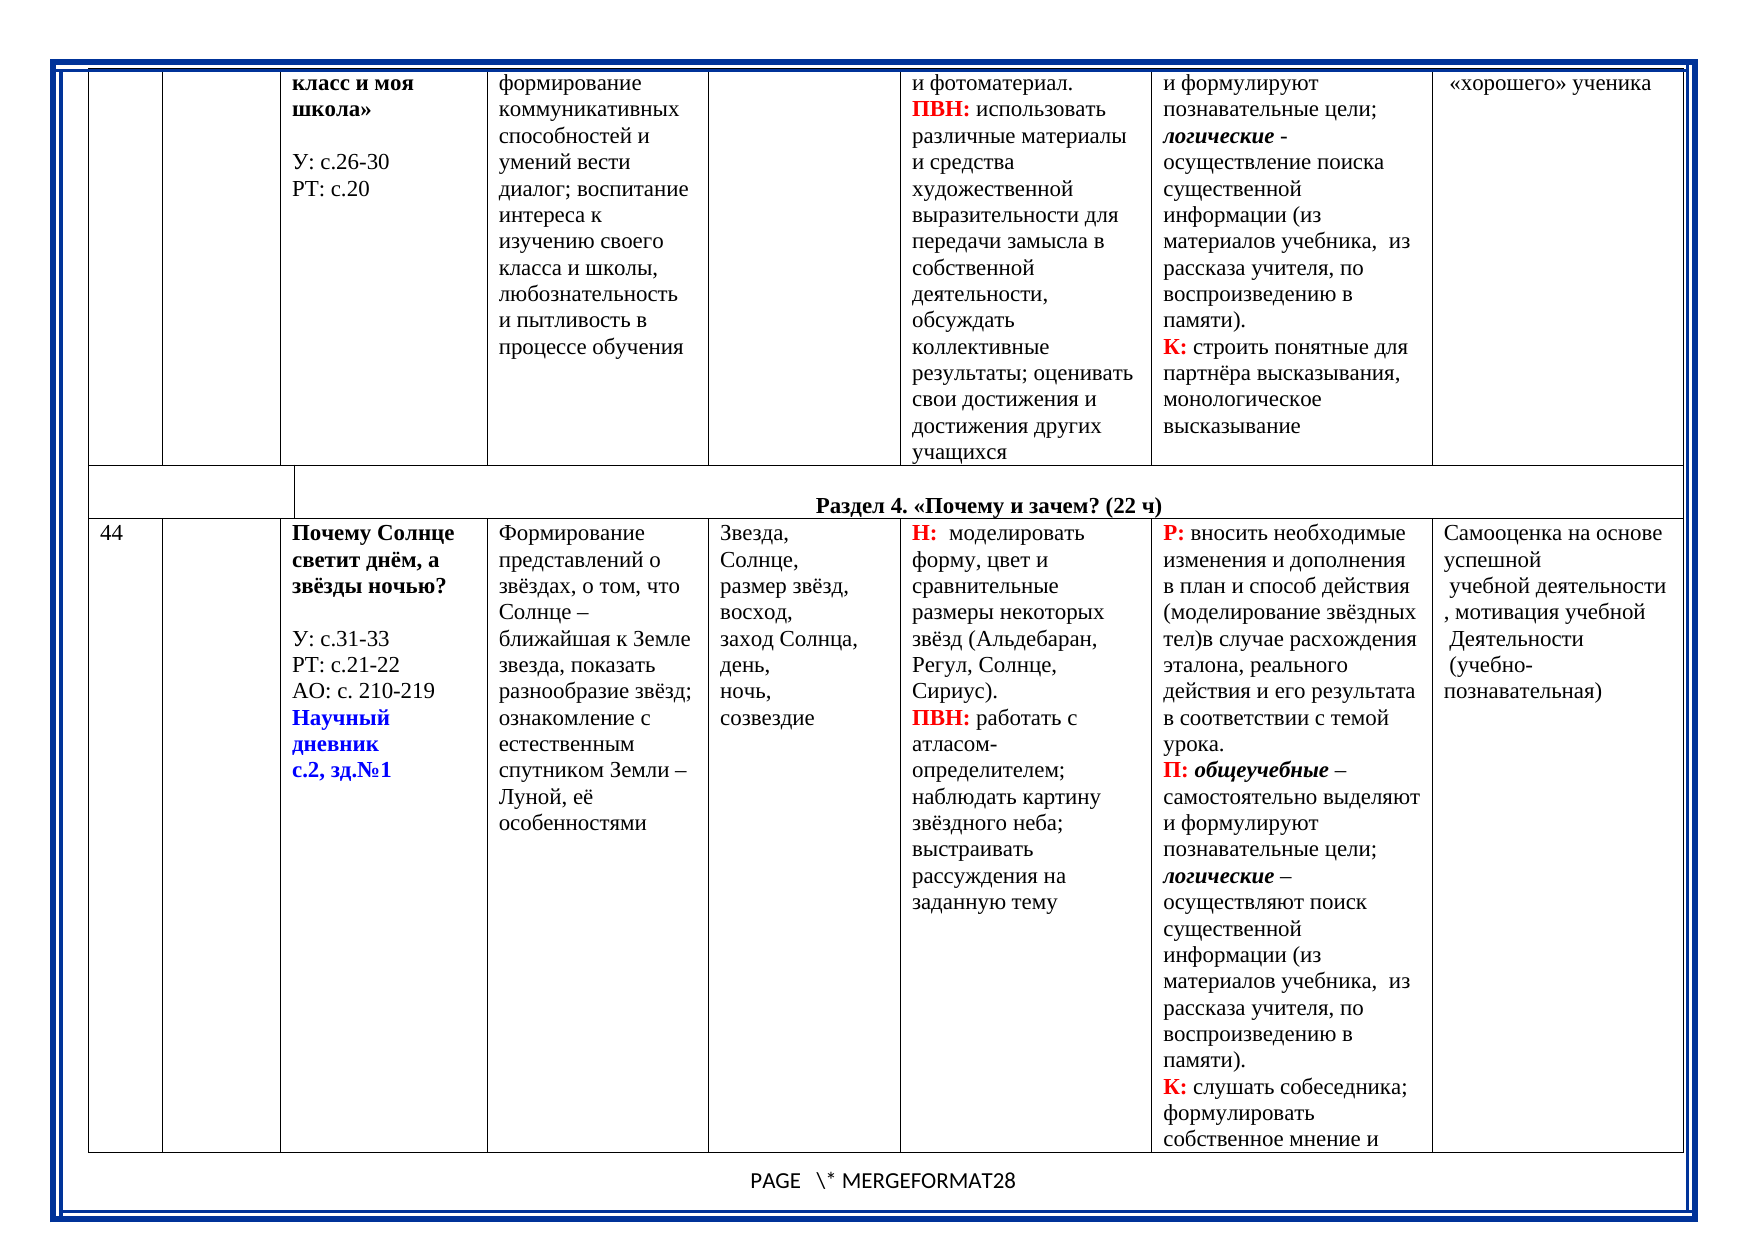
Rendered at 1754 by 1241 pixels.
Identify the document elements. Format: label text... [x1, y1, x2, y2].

table_cell [163, 519, 280, 1152]
table_cell [163, 72, 280, 464]
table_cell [1433, 72, 1683, 464]
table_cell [281, 519, 487, 1152]
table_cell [901, 519, 1151, 1152]
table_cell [1152, 72, 1432, 464]
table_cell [488, 72, 708, 464]
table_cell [1433, 519, 1683, 1152]
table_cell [901, 72, 1151, 464]
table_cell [1152, 519, 1432, 1152]
table_cell 44 [89, 519, 162, 1152]
table_cell [709, 72, 900, 464]
table_cell 43 [89, 72, 162, 464]
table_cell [281, 72, 487, 464]
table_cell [488, 519, 708, 1152]
table_cell [89, 466, 294, 518]
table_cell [709, 519, 900, 1152]
table_cell Раздел 4. «Почему и зачем? (22 ч) [295, 466, 1683, 518]
